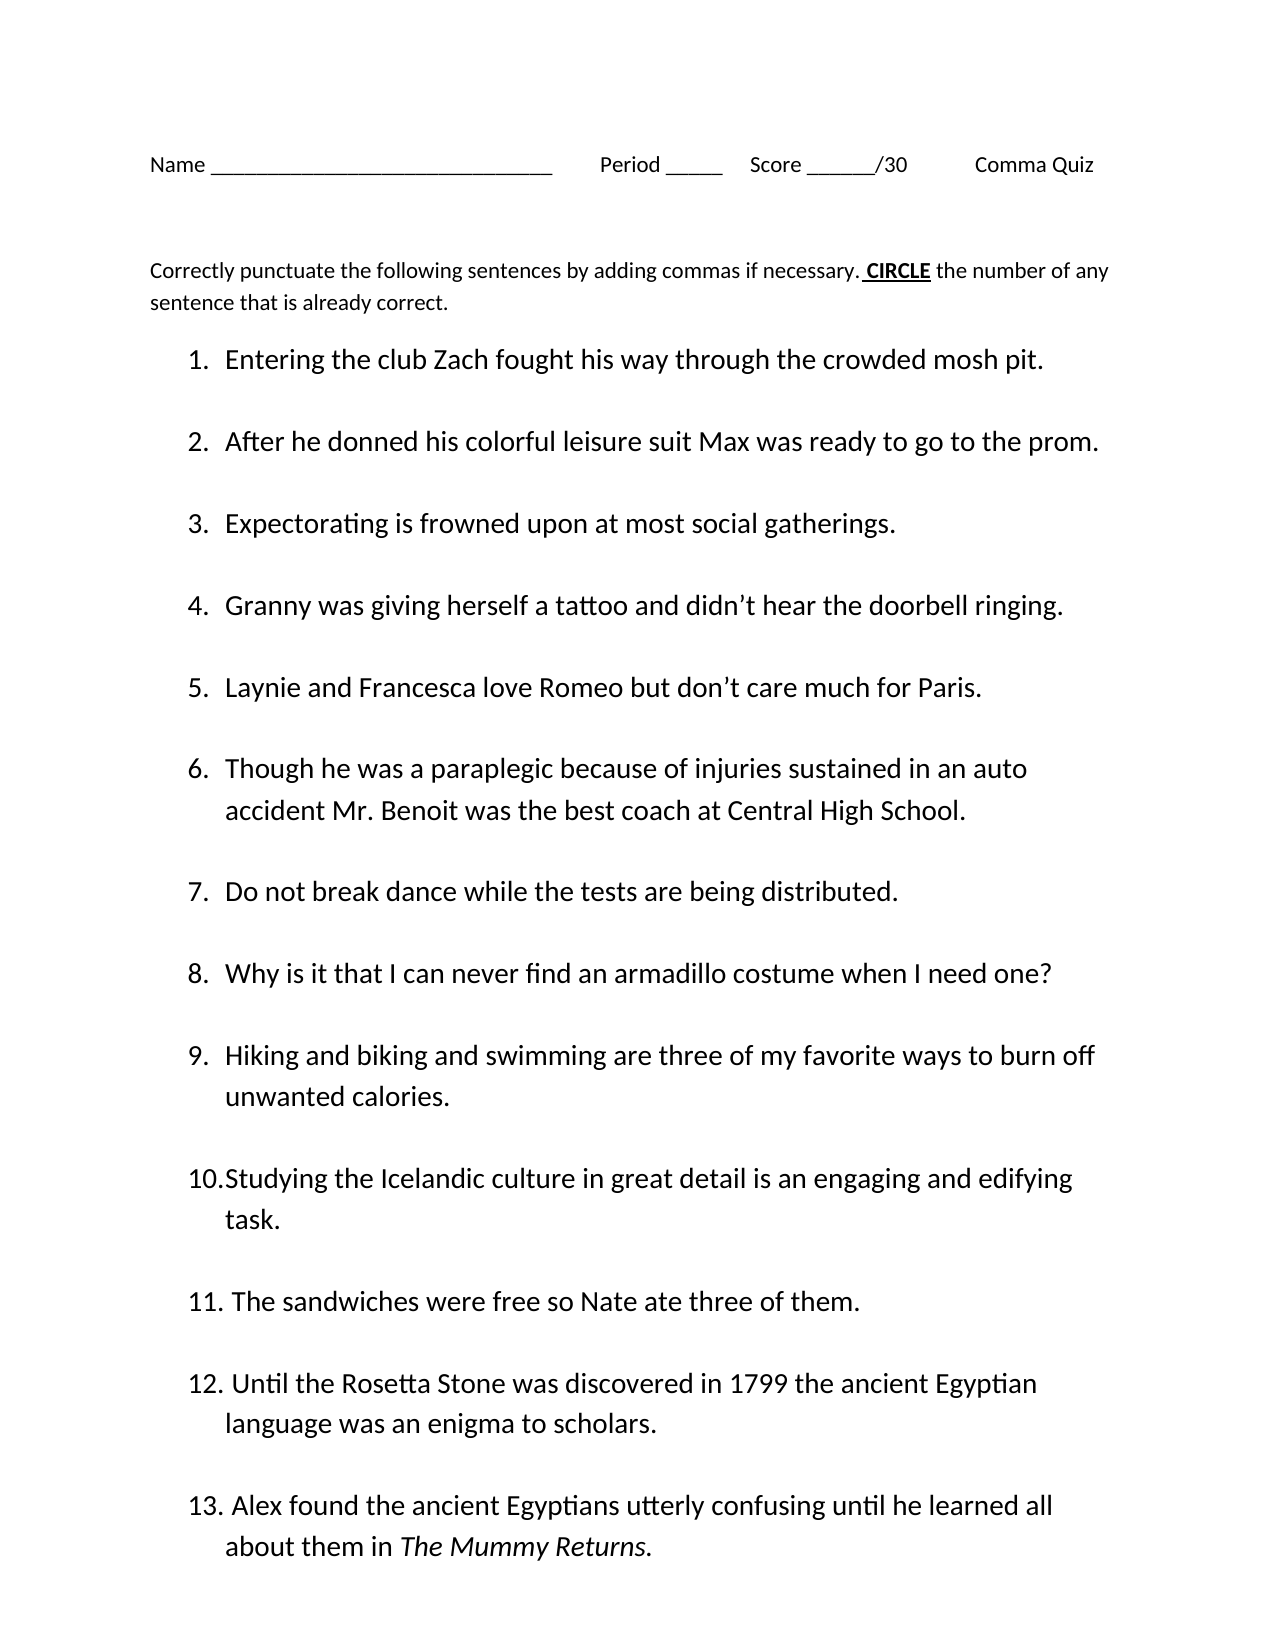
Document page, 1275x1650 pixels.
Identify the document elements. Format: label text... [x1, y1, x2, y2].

list The sandwiches were free so Nate ate three of them. [187, 1283, 1125, 1318]
list Alex found the ancient Egyptians utterly confusing until he learned all about them in The Mummy Returns. [187, 1487, 1125, 1564]
list Though he was a paraplegic because of injuries sustained in an auto accident Mr. Benoit was the best coach at Central High School. [187, 751, 1125, 827]
list Until the Rosetta Stone was discovered in 1799 the ancient Egyptian language was an enigma to scholars. [187, 1365, 1125, 1441]
list Entering the club Zach fought his way through the crowded mosh pit. [187, 341, 1125, 377]
list Expectorating is frowned upon at most social gatherings. [187, 505, 1125, 541]
list Hiking and biking and swimming are three of my favorite ways to burn off unwanted calories. [187, 1037, 1125, 1114]
list Laynie and Francesca love Romeo but don’t care much for Paris. [187, 669, 1125, 704]
list Granny was giving herself a tattoo and didn’t hear the doorbell ringing. [187, 587, 1125, 622]
list Studying the Icelandic culture in great detail is an engaging and edifying task. [187, 1160, 1125, 1237]
text Correctly punctuate the following sentences by adding commas if necessary. CIRCLE the number of any sentence that is already correct. [150, 256, 1125, 316]
list Do not break dance while the tests are being distributed. [187, 873, 1125, 909]
list Why is it that I can never find an armadillo costume when I need one? [187, 955, 1125, 991]
text Name ______________________________ Period _____ Score ______/30 Comma Quiz [150, 150, 1125, 178]
list After he donned his colorful leisure suit Max was ready to go to the prom. [187, 423, 1125, 459]
